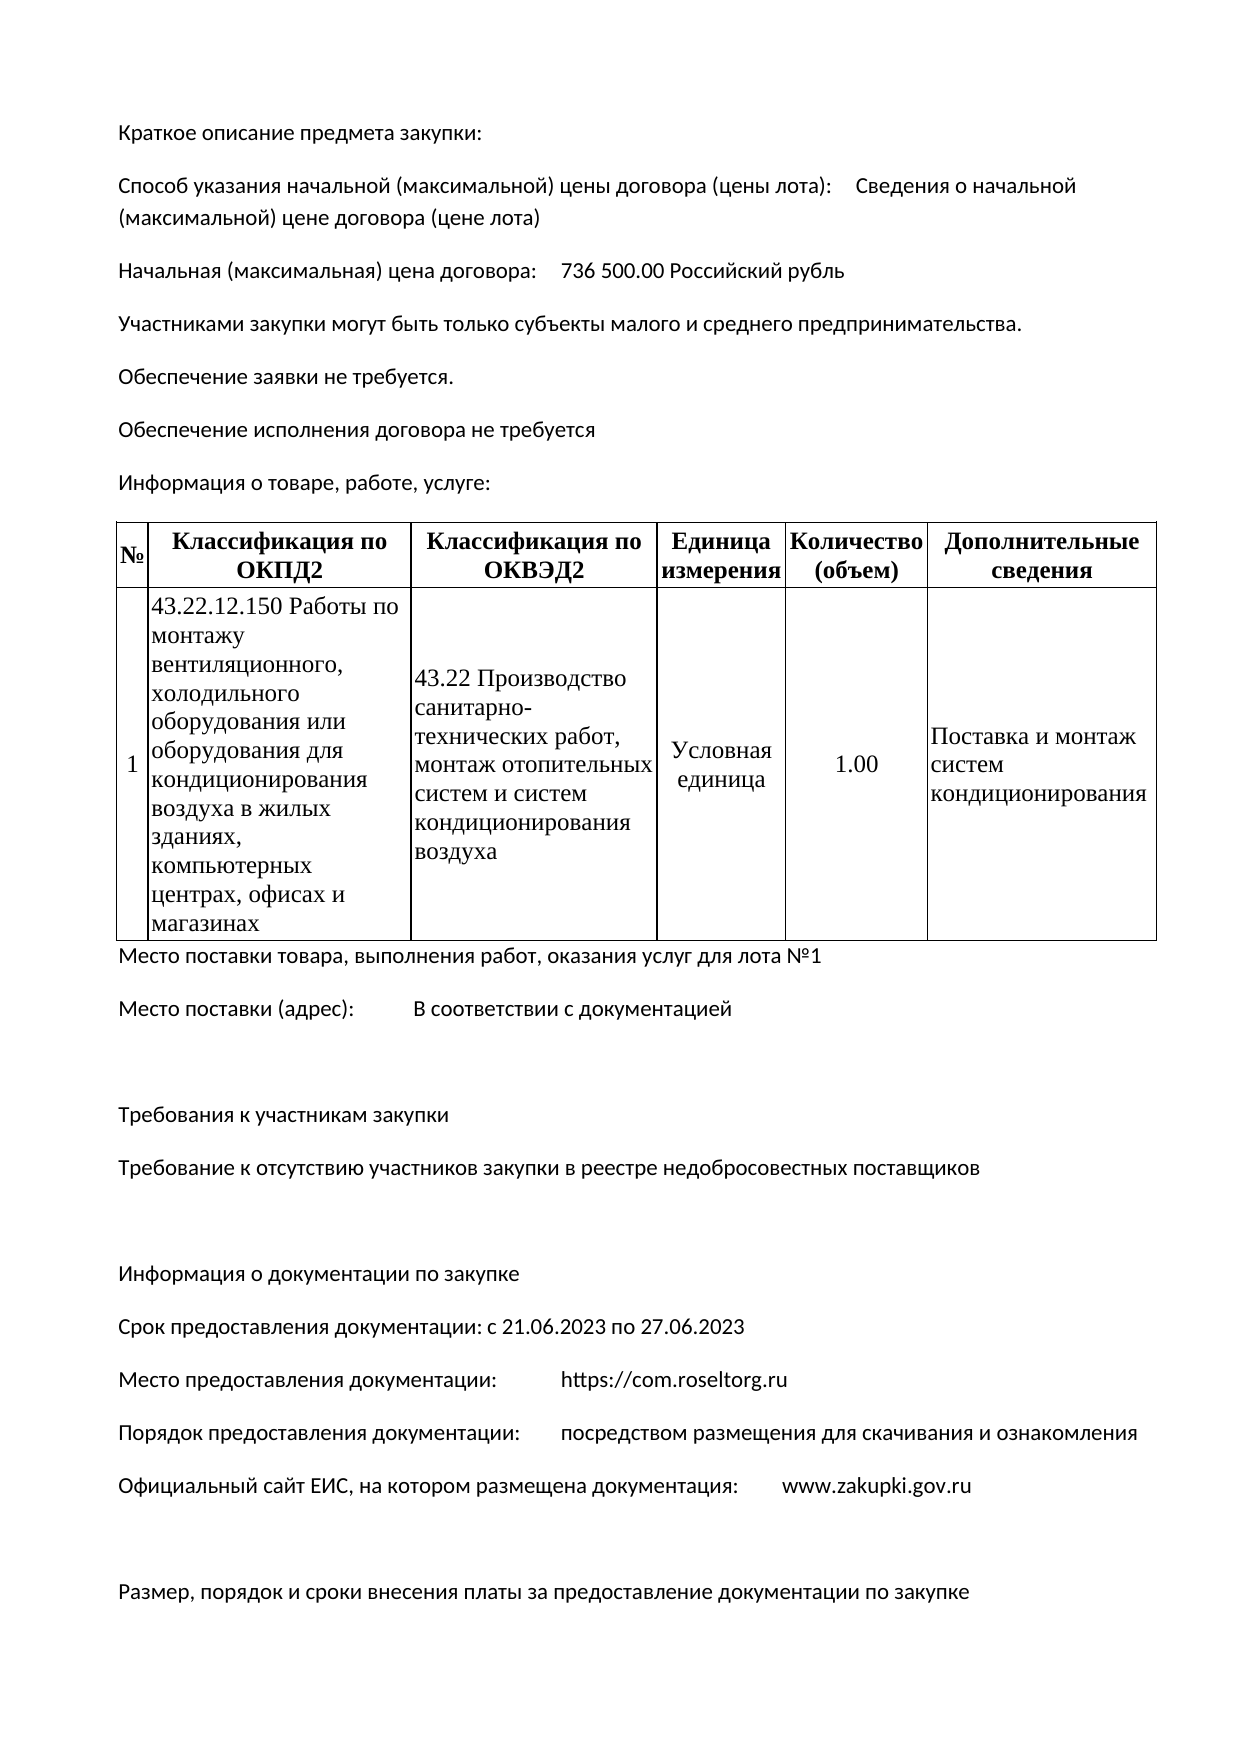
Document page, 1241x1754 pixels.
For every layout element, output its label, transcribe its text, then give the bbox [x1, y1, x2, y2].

text Краткое описание предмета закупки: [118, 118, 1152, 146]
text Обеспечение исполнения договора не требуется [118, 415, 1152, 443]
table_cell Поставка и монтаж систем кондиционирования [928, 588, 1156, 939]
table_header Количество (объем) [786, 523, 927, 587]
text Начальная (максимальная) цена договора: 736 500.00 Российский рубль [118, 256, 1152, 284]
text Обеспечение заявки не требуется. [118, 362, 1152, 390]
text Информация о товаре, работе, услуге: [118, 468, 1152, 496]
table_header № [117, 523, 147, 587]
text Информация о документации по закупке [118, 1259, 1152, 1287]
text Место поставки товара, выполнения работ, оказания услуг для лота №1 [118, 941, 1152, 969]
table_cell 1.00 [786, 588, 927, 939]
text Требование к отсутствию участников закупки в реестре недобросовестных поставщиков [118, 1153, 1152, 1181]
text Участниками закупки могут быть только субъекты малого и среднего предпринимательства. [118, 309, 1152, 337]
text Порядок предоставления документации: посредством размещения для скачивания и ознакомления [118, 1418, 1152, 1446]
table_header Классификация по ОКВЭД2 [412, 523, 656, 587]
text Место поставки (адрес): В соответствии с документацией [118, 994, 1152, 1022]
table_header Классификация по ОКПД2 [149, 523, 410, 587]
text Требования к участникам закупки [118, 1100, 1152, 1128]
text Способ указания начальной (максимальной) цены договора (цены лота): Сведения о начальной (максимальной) цене договора (цене лота) [118, 171, 1152, 231]
table_cell 1 [117, 588, 147, 939]
text Срок предоставления документации: с 21.06.2023 по 27.06.2023 [118, 1312, 1152, 1340]
text Официальный сайт ЕИС, на котором размещена документация: www.zakupki.gov.ru [118, 1471, 1152, 1499]
text Размер, порядок и сроки внесения платы за предоставление документации по закупке [118, 1577, 1152, 1605]
table_cell Условная единица [658, 588, 785, 939]
text Место предоставления документации: https://com.roseltorg.ru [118, 1365, 1152, 1393]
table_header Дополнительные сведения [928, 523, 1156, 587]
table_cell 43.22 Производство санитарно-технических работ, монтаж отопительных систем и систем кондиционирования воздуха [412, 588, 656, 939]
table_header Единица измерения [658, 523, 785, 587]
table_cell 43.22.12.150 Работы по монтажу вентиляционного, холодильного оборудования или оборудования для кондиционирования воздуха в жилых зданиях, компьютерных центрах, офисах и магазинах [149, 588, 410, 939]
